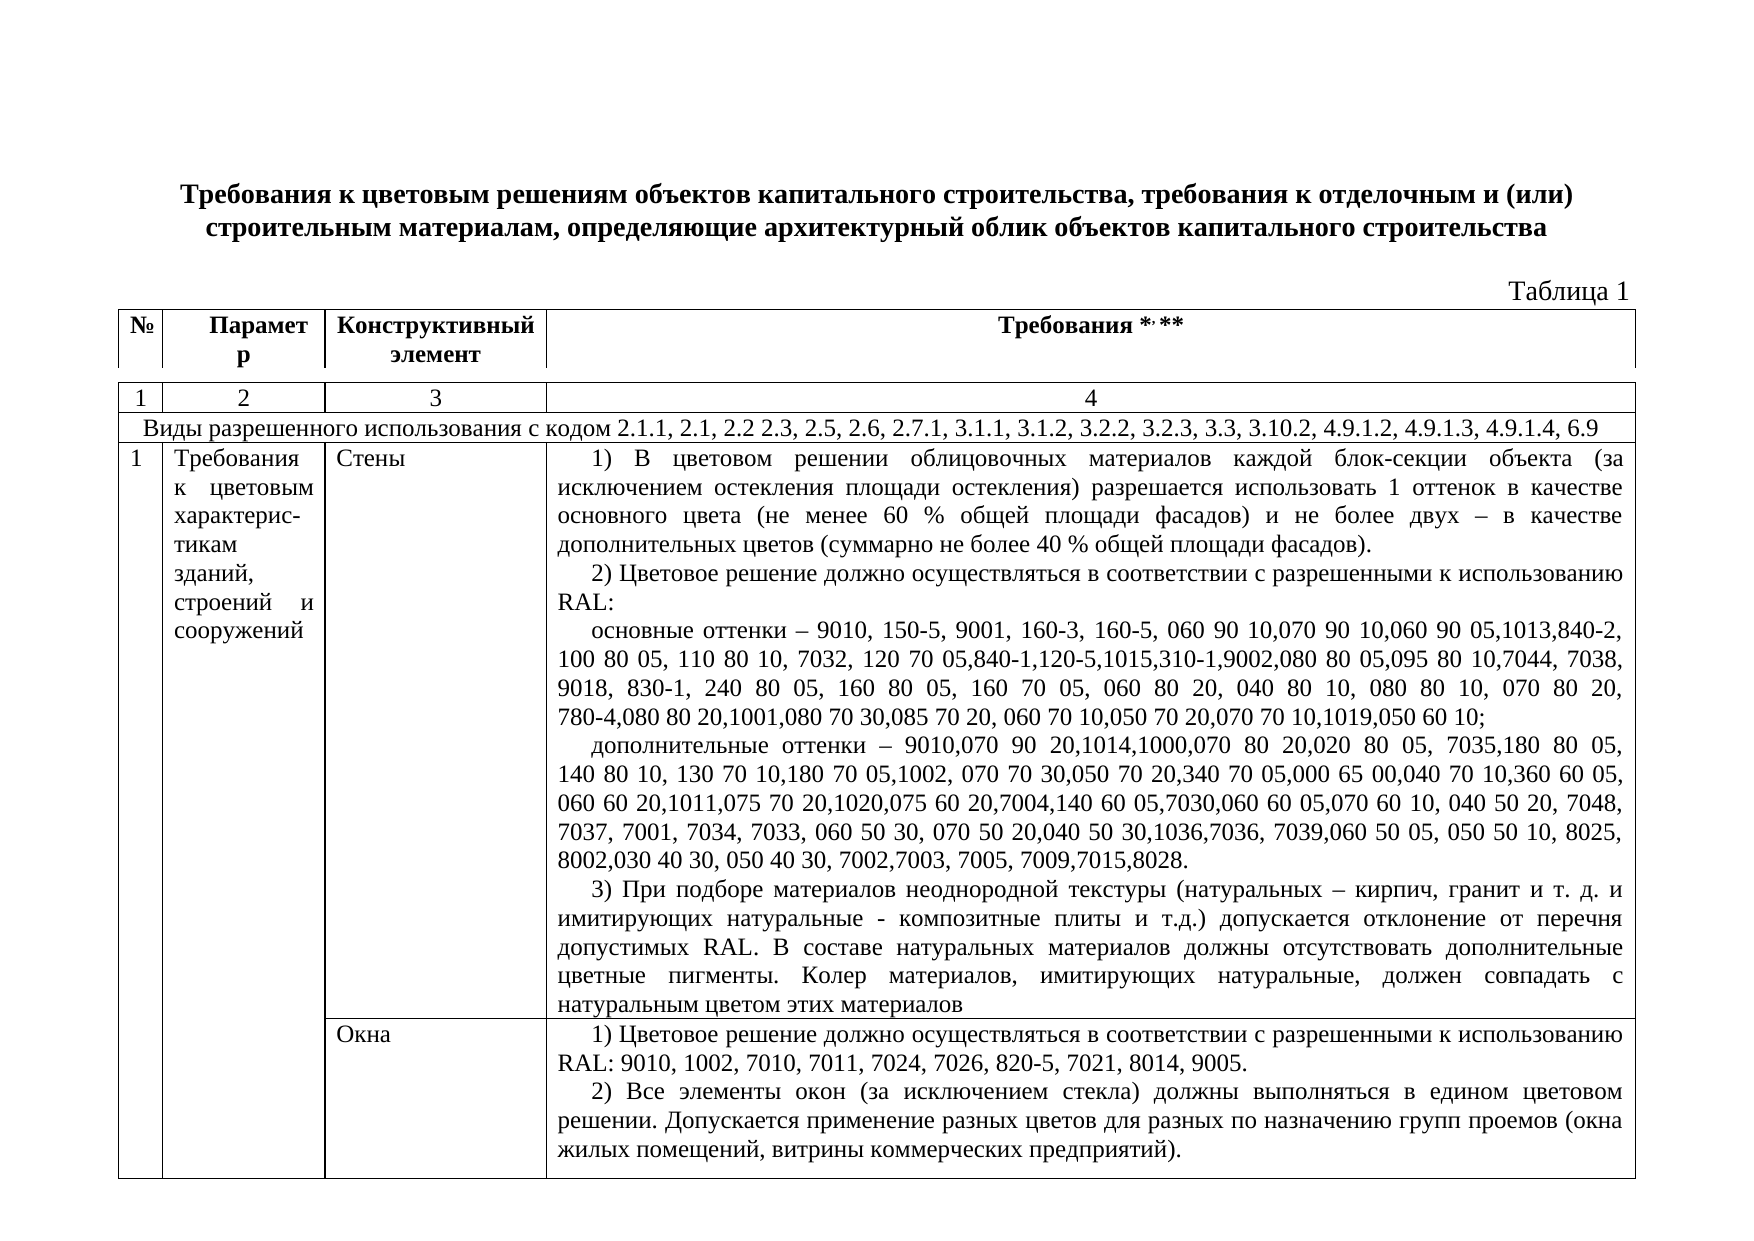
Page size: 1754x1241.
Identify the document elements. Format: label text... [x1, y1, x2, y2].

table_header Требования *, ** [547, 310, 1635, 368]
table_header 4 [547, 383, 1635, 412]
table_header 3 [326, 383, 546, 412]
table_cell Стены [326, 443, 546, 1018]
table_cell Требования к цветовым характерис-тикам зданий, строений и сооружений [163, 443, 324, 1178]
table_header Параметр [163, 310, 324, 368]
table_header 1 [119, 383, 162, 412]
table_header 2 [163, 383, 324, 412]
text Требования к цветовым решениям объектов капитального строительства, требования к отделочным и (или) строительным материалам, определяющие архитектурный облик объектов капитального строительства [118, 177, 1636, 242]
text Таблица 1 [118, 274, 1636, 307]
table_cell Виды разрешенного использования с кодом 2.1.1, 2.1, 2.2 2.3, 2.5, 2.6, 2.7.1, 3.1.1, 3.1.2, 3.2.2, 3.2.3, 3.3, 3.10.2, 4.9.1.2, 4.9.1.3, 4.9.1.4, 6.9 [119, 413, 1635, 442]
table_cell 1) Цветовое решение должно осуществляться в соответствии с разрешенными к использованию RAL: 9010, 1002, 7010, 7011, 7024, 7026, 820-5, 7021, 8014, 9005. 2) Все элементы окон (за исключением стекла) должны выполняться в едином цветовом решении. Допускается применение разных цветов для разных по назначению групп проемов (окна жилых помещений, витрины коммерческих предприятий). [547, 1019, 1635, 1178]
table_header Конструктивный элемент [326, 310, 546, 368]
table_cell 1 [119, 443, 162, 1178]
table_cell 1) В цветовом решении облицовочных материалов каждой блок-секции объекта (за исключением остекления площади остекления) разрешается использовать 1 оттенок в качестве основного цвета (не менее 60 % общей площади фасадов) и не более двух – в качестве дополнительных цветов (суммарно не более 40 % общей площади фасадов). 2) Цветовое решение должно осуществляться в соответствии с разрешенными к использованию RAL: основные оттенки – 9010, 150-5, 9001, 160-3, 160-5, 060 90 10,070 90 10,060 90 05,1013,840-2, 100 80 05, 110 80 10, 7032, 120 70 05,840-1,120-5,1015,310-1,9002,080 80 05,095 80 10,7044, 7038, 9018, 830-1, 240 80 05, 160 80 05, 160 70 05, 060 80 20, 040 80 10, 080 80 10, 070 80 20, 780-4,080 80 20,1001,080 70 30,085 70 20, 060 70 10,050 70 20,070 70 10,1019,050 60 10; дополнительные оттенки – 9010,070 90 20,1014,1000,070 80 20,020 80 05, 7035,180 80 05, 140 80 10, 130 70 10,180 70 05,1002, 070 70 30,050 70 20,340 70 05,000 65 00,040 70 10,360 60 05, 060 60 20,1011,075 70 20,1020,075 60 20,7004,140 60 05,7030,060 60 05,070 60 10, 040 50 20, 7048, 7037, 7001, 7034, 7033, 060 50 30, 070 50 20,040 50 30,1036,7036, 7039,060 50 05, 050 50 10, 8025, 8002,030 40 30, 050 40 30, 7002,7003, 7005, 7009,7015,8028. 3) При подборе материалов неоднородной текстуры (натуральных – кирпич, гранит и т. д. и имитирующих натуральные - композитные плиты и т.д.) допускается отклонение от перечня допустимых RAL. В составе натуральных материалов должны отсутствовать дополнительные цветные пигменты. Колер материалов, имитирующих натуральные, должен совпадать с натуральным цветом этих материалов [547, 443, 1635, 1018]
table_cell Окна [326, 1019, 546, 1178]
table_header № [119, 310, 162, 368]
